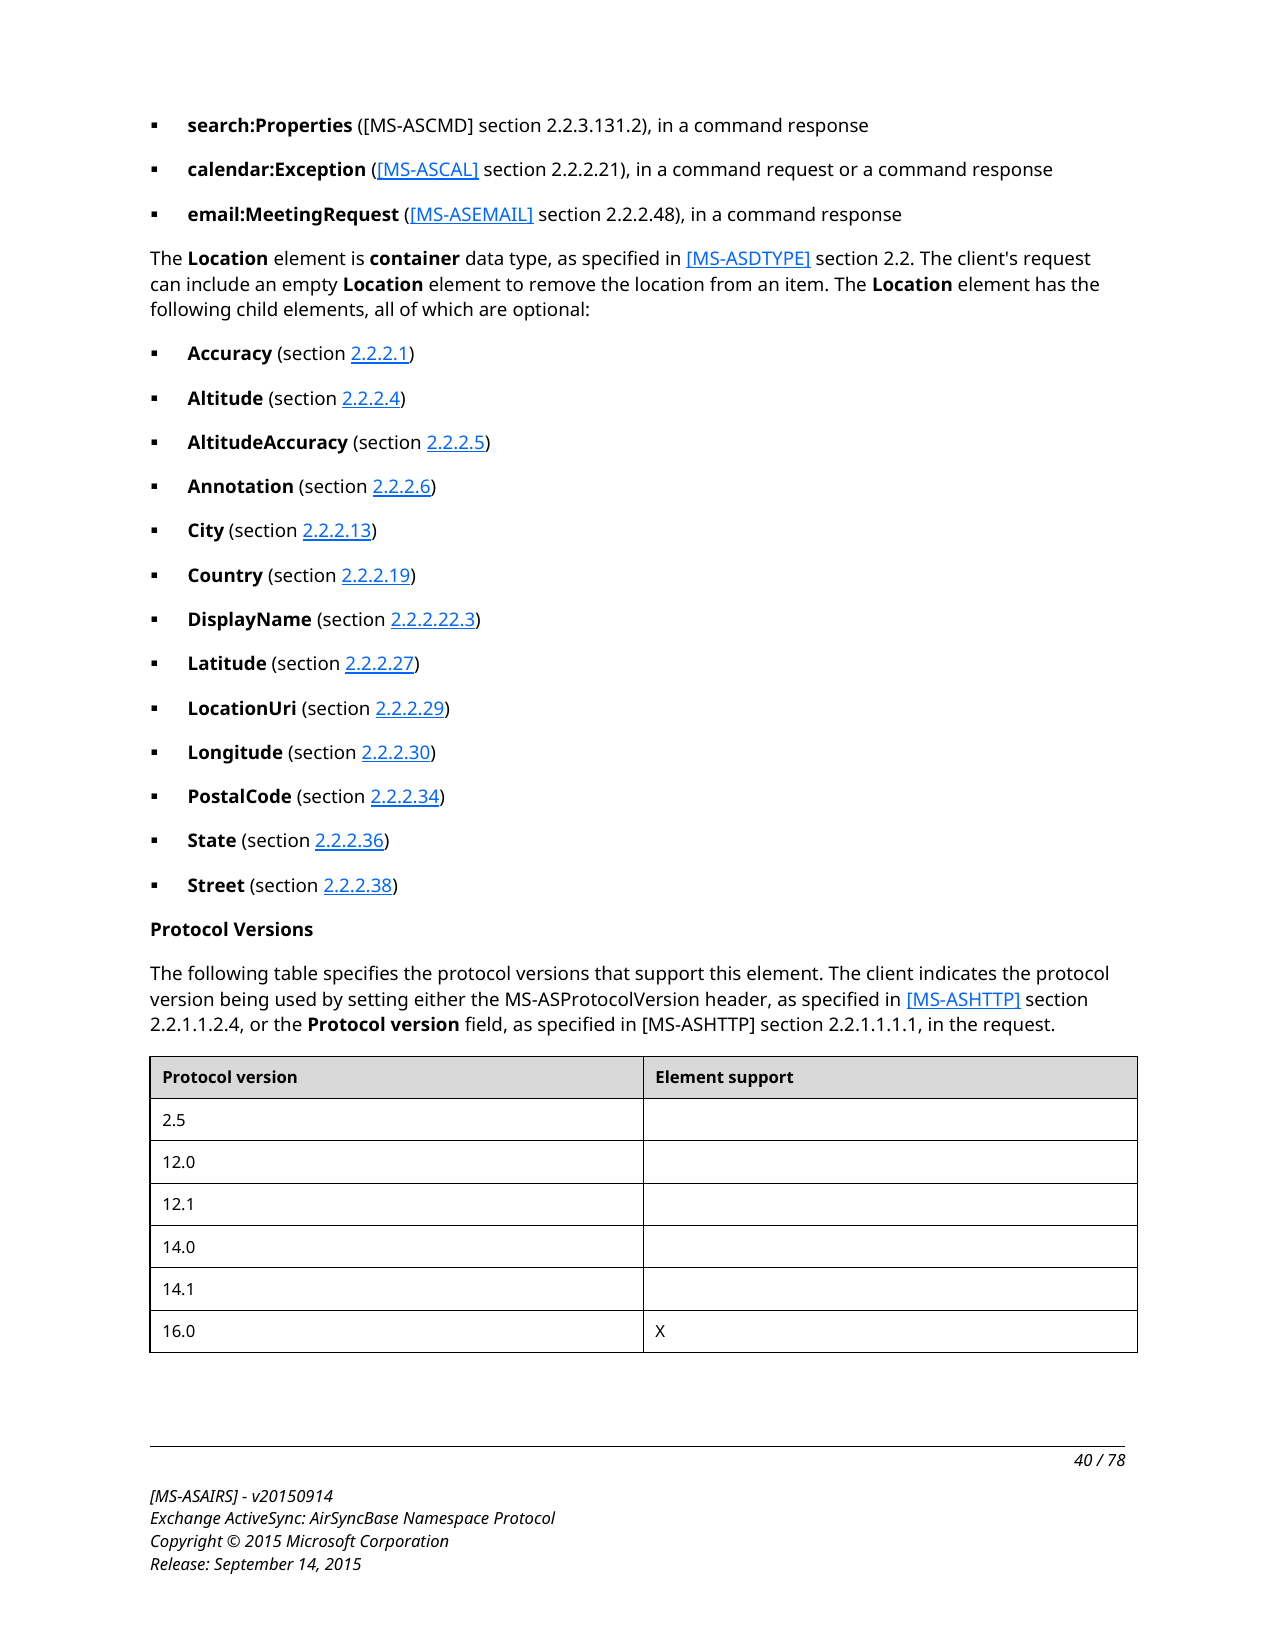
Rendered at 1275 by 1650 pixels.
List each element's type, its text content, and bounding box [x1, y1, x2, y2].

list LocationUri (section 2.2.2.29) [150, 695, 1125, 720]
list State (section 2.2.2.36) [150, 828, 1125, 853]
table_cell 12.0 [151, 1141, 643, 1183]
text The following table specifies the protocol versions that support this element. The client indicates the protocol version being used by setting either the MS-ASProtocolVersion header, as specified in [MS-ASHTTP] section 2.2.1.1.2.4, or the Protocol version field, as specified in [MS-ASHTTP] section 2.2.1.1.1.1, in the request. [150, 960, 1125, 1037]
list Street (section 2.2.2.38) [150, 872, 1125, 897]
table_cell [644, 1268, 1137, 1309]
table_cell 12.1 [151, 1184, 643, 1225]
table_cell 16.0 [151, 1311, 643, 1352]
list AltitudeAccuracy (section 2.2.2.5) [150, 429, 1125, 455]
table_header Protocol version [151, 1057, 643, 1098]
list Altitude (section 2.2.2.4) [150, 385, 1125, 410]
table_header Element support [644, 1057, 1137, 1098]
list search:Properties ([MS-ASCMD] section 2.2.3.131.2), in a command response [150, 112, 1125, 138]
list email:MeetingRequest ([MS-ASEMAIL] section 2.2.2.48), in a command response [150, 201, 1125, 227]
list DisplayName (section 2.2.2.22.3) [150, 606, 1125, 632]
table_cell [644, 1226, 1137, 1267]
text Protocol Versions [150, 916, 1125, 942]
table_cell X [644, 1311, 1137, 1352]
table_cell 2.5 [151, 1099, 643, 1140]
list Annotation (section 2.2.2.6) [150, 473, 1125, 499]
list calendar:Exception ([MS-ASCAL] section 2.2.2.21), in a command request or a command response [150, 157, 1125, 182]
list Accuracy (section 2.2.2.1) [150, 341, 1125, 366]
text The Location element is container data type, as specified in [MS-ASDTYPE] section 2.2. The client's request can include an empty Location element to remove the location from an item. The Location element has the following child elements, all of which are optional: [150, 245, 1125, 322]
table_cell 14.1 [151, 1268, 643, 1309]
table_cell [644, 1141, 1137, 1183]
table_cell [644, 1099, 1137, 1140]
list PostalCode (section 2.2.2.34) [150, 783, 1125, 809]
table_cell [644, 1184, 1137, 1225]
list Country (section 2.2.2.19) [150, 562, 1125, 587]
list Latitude (section 2.2.2.27) [150, 651, 1125, 676]
list Longitude (section 2.2.2.30) [150, 739, 1125, 764]
table_cell 14.0 [151, 1226, 643, 1267]
list City (section 2.2.2.13) [150, 518, 1125, 543]
